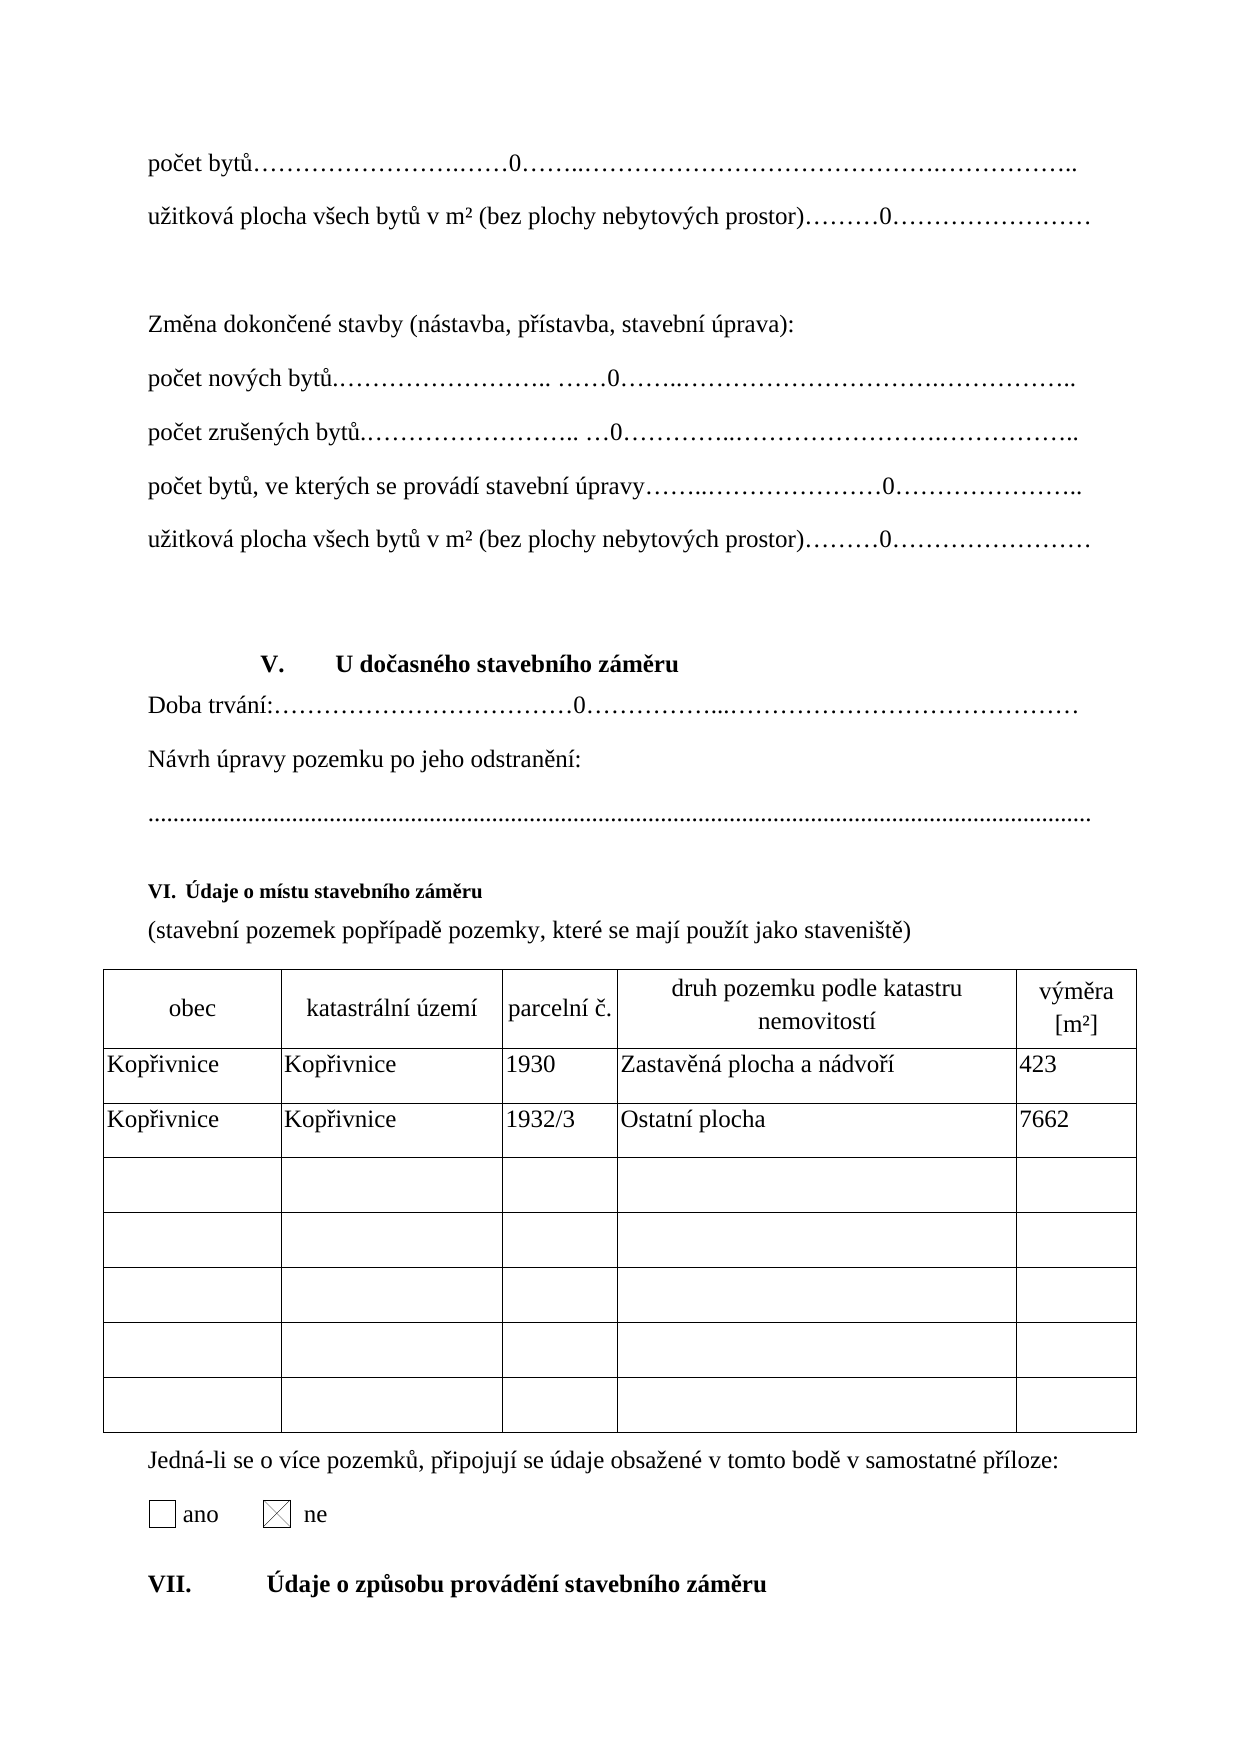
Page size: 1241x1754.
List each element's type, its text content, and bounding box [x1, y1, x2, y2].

table_cell [1017, 1378, 1136, 1432]
table_header parcelní č. [503, 970, 617, 1048]
text počet bytů, ve kterých se provádí stavební úpravy……..…………………0………………….. [148, 471, 1093, 499]
table_cell [503, 1213, 617, 1267]
text Změna dokončené stavby (nástavba, přístavba, stavební úprava): [148, 309, 1093, 338]
table_cell 423 [1017, 1049, 1136, 1103]
table_cell [282, 1378, 502, 1432]
table_cell 1932/3 [503, 1104, 617, 1157]
table_cell 7662 [1017, 1104, 1136, 1157]
table_cell [282, 1268, 502, 1322]
table_cell [618, 1213, 1016, 1267]
table_cell Kopřivnice [282, 1049, 502, 1103]
table_cell [282, 1213, 502, 1267]
table_cell [503, 1268, 617, 1322]
table_cell [282, 1323, 502, 1377]
text počet zrušených bytů.…………………….. …0…………..…………………….…………….. [148, 417, 1093, 446]
table_cell [104, 1378, 281, 1432]
table_header obec [104, 970, 281, 1048]
table_cell [1017, 1158, 1136, 1212]
table_cell [618, 1268, 1016, 1322]
table_cell [104, 1323, 281, 1377]
text počet bytů…………………….……0……..…………………………………….…………….. [148, 148, 1093, 176]
table_cell Zastavěná plocha a nádvoří [618, 1049, 1016, 1103]
table_cell 1930 [503, 1049, 617, 1103]
table_header druh pozemku podle katastru nemovitostí [618, 970, 1016, 1048]
table_header katastrální území [282, 970, 502, 1048]
table_cell [618, 1158, 1016, 1212]
table_cell [1017, 1268, 1136, 1322]
table_cell [618, 1378, 1016, 1432]
list U dočasného stavebního záměru [260, 649, 1093, 678]
table_cell [503, 1323, 617, 1377]
table_cell [104, 1158, 281, 1212]
table_cell Kopřivnice [104, 1104, 281, 1157]
table_cell [104, 1268, 281, 1322]
table_cell [1017, 1323, 1136, 1377]
text počet nových bytů.…………………….. ……0……..………………………….…………….. [148, 363, 1093, 392]
text ....................................................................................................................................................... [148, 798, 1093, 827]
text Doba trvání:………………………………0……………...…………………………………… [148, 690, 1093, 719]
table_cell [503, 1378, 617, 1432]
list Údaje o způsobu provádění stavebního záměru [148, 1569, 1093, 1598]
table_cell [1017, 1213, 1136, 1267]
text užitková plocha všech bytů v m² (bez plochy nebytových prostor)………0…………………… [148, 524, 1093, 553]
text ano ne [291, 1499, 1093, 1528]
table_cell [282, 1158, 502, 1212]
table_cell Kopřivnice [282, 1104, 502, 1157]
text Návrh úpravy pozemku po jeho odstranění: [148, 744, 1093, 773]
table_cell Ostatní plocha [618, 1104, 1016, 1157]
text Jedná-li se o více pozemků, připojují se údaje obsažené v tomto bodě v samostatné příloze: [148, 1445, 1093, 1474]
text ano ne [148, 1499, 263, 1528]
table_cell [104, 1213, 281, 1267]
table_cell Kopřivnice [104, 1049, 281, 1103]
table_cell [618, 1323, 1016, 1377]
table_header výměra [m²] [1017, 970, 1136, 1048]
text (stavební pozemek popřípadě pozemky, které se mají použít jako staveniště) [148, 915, 1093, 944]
list Údaje o místu stavebního záměru [148, 878, 1093, 903]
text užitková plocha všech bytů v m² (bez plochy nebytových prostor)………0…………………… [148, 201, 1093, 230]
table_cell [503, 1158, 617, 1212]
